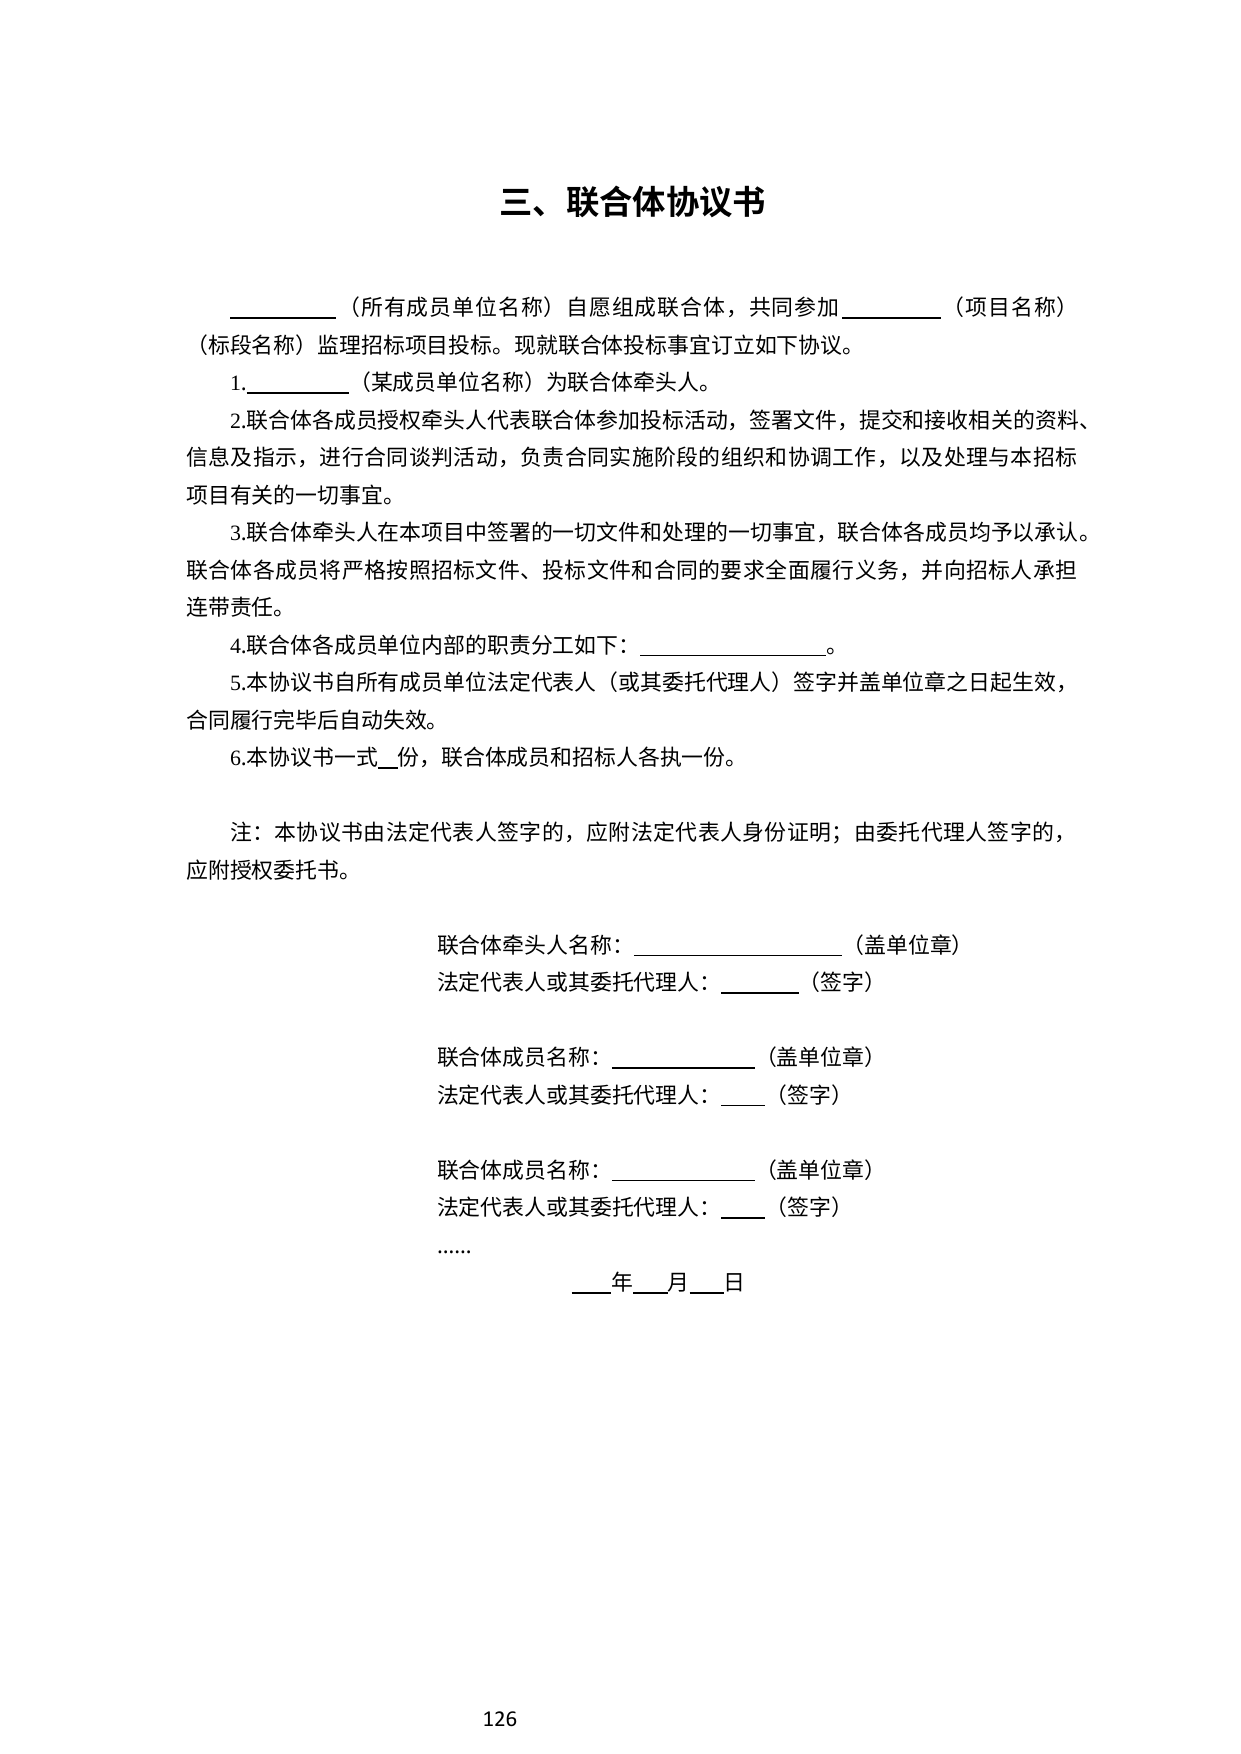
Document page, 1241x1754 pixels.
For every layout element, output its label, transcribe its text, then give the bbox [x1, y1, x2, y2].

subtitle 三、联合体协议书 [186, 176, 1079, 224]
text …… [186, 1223, 1079, 1261]
text 4.联合体各成员单位内部的职责分工如下： 。 [186, 623, 1079, 661]
text 联合体牵头人名称： （盖单位章） [186, 923, 1079, 961]
text 6.本协议书一式 份，联合体成员和招标人各执一份。 [186, 736, 1079, 773]
text 注：本协议书由法定代表人签字的，应附法定代表人身份证明；由委托代理人签字的，应附授权委托书。 [186, 811, 1079, 886]
text 联合体成员名称： （盖单位章） [186, 1148, 1079, 1186]
text 法定代表人或其委托代理人： （签字） [186, 1186, 1079, 1223]
text 3.联合体牵头人在本项目中签署的一切文件和处理的一切事宜，联合体各成员均予以承认。联合体各成员将严格按照招标文件、投标文件和合同的要求全面履行义务，并向招标人承担连带责任。 [186, 511, 1079, 623]
text 2.联合体各成员授权牵头人代表联合体参加投标活动，签署文件，提交和接收相关的资料、信息及指示，进行合同谈判活动，负责合同实施阶段的组织和协调工作，以及处理与本招标项目有关的一切事宜。 [186, 398, 1079, 511]
text 法定代表人或其委托代理人： （签字） [186, 1073, 1079, 1111]
text 法定代表人或其委托代理人： （签字） [186, 961, 1079, 998]
text （所有成员单位名称）自愿组成联合体，共同参加 （项目名称） （标段名称）监理招标项目投标。现就联合体投标事宜订立如下协议。 [186, 286, 1079, 361]
text 5.本协议书自所有成员单位法定代表人（或其委托代理人）签字并盖单位章之日起生效，合同履行完毕后自动失效。 [186, 661, 1079, 736]
text 年 月 日 [186, 1261, 1079, 1298]
text 1. （某成员单位名称）为联合体牵头人。 [186, 361, 1079, 398]
text 联合体成员名称： （盖单位章） [186, 1036, 1079, 1073]
